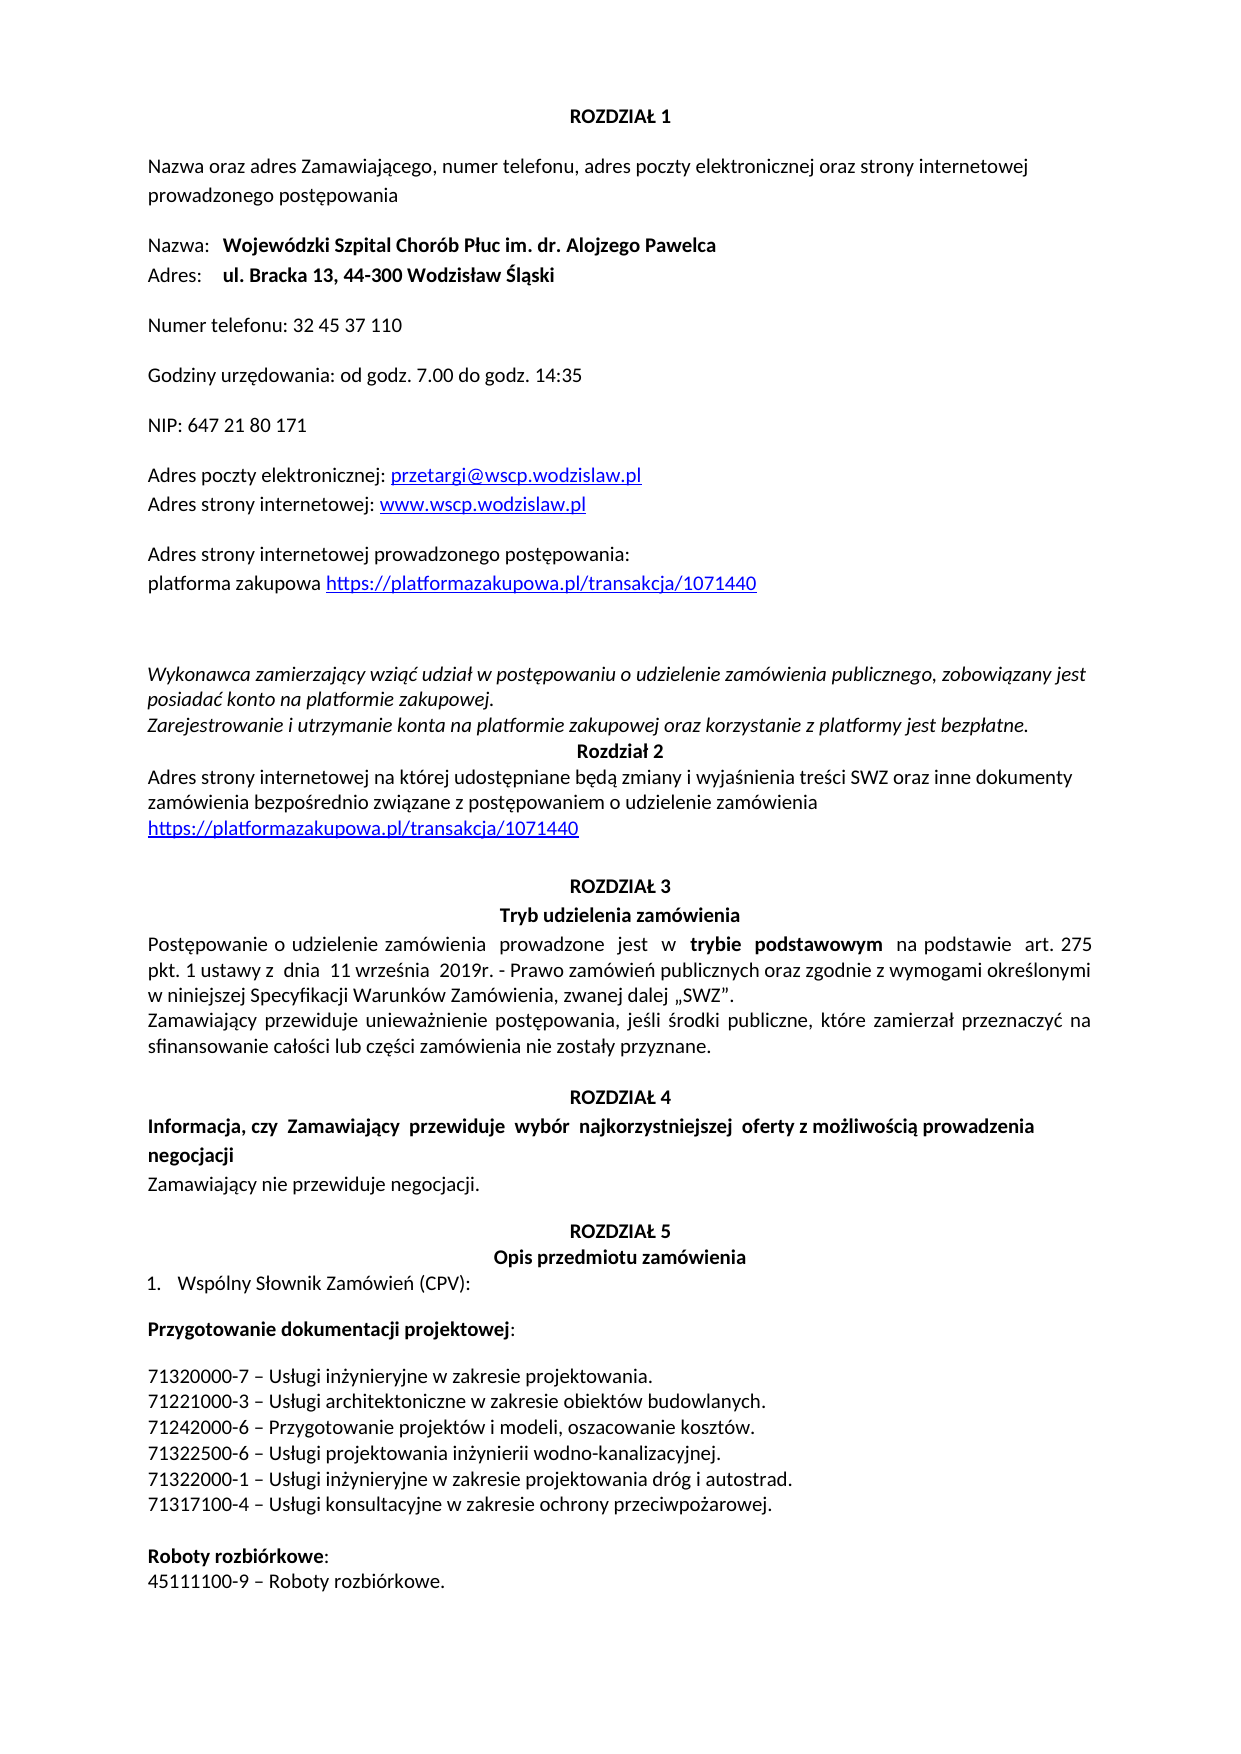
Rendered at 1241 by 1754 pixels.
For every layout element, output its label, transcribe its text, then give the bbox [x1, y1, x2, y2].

text ROZDZIAŁ 3 [148, 873, 1093, 898]
text Roboty rozbiórkowe: [148, 1543, 1093, 1568]
text Zarejestrowanie i utrzymanie konta na platformie zakupowej oraz korzystanie z platformy jest bezpłatne. [147, 712, 1093, 737]
text 71322500-6 – Usługi projektowania inżynierii wodno-kanalizacyjnej. [148, 1440, 1093, 1465]
text Adres strony internetowej prowadzonego postępowania: [148, 541, 1093, 566]
text Nazwa oraz adres Zamawiającego, numer telefonu, adres poczty elektronicznej oraz strony internetowej prowadzonego postępowania [148, 153, 1093, 208]
text https://platformazakupowa.pl/transakcja/1071440 [148, 815, 1093, 840]
text Adres: ul. Bracka 13, 44-300 Wodzisław Śląski [148, 262, 1093, 287]
text Adres poczty elektronicznej: przetargi@wscp.wodzislaw.pl Adres strony internetowej: www.wscp.wodzislaw.pl [148, 462, 1093, 516]
text Zamawiający przewiduje unieważnienie postępowania, jeśli środki publiczne, które zamierzał przeznaczyć na sfinansowanie całości lub części zamówienia nie zostały przyznane. [148, 1008, 1093, 1058]
text 45111100-9 – Roboty rozbiórkowe. [148, 1568, 1093, 1594]
text Rozdział 2 [148, 738, 1093, 763]
text platforma zakupowa https://platformazakupowa.pl/transakcja/1071440 [148, 570, 1093, 628]
text Opis przedmiotu zamówienia [148, 1244, 1093, 1269]
text Godziny urzędowania: od godz. 7.00 do godz. 14:35 [148, 362, 1093, 387]
text 71242000-6 – Przygotowanie projektów i modeli, oszacowanie kosztów. [148, 1414, 1093, 1440]
text 71317100-4 – Usługi konsultacyjne w zakresie ochrony przeciwpożarowej. [148, 1491, 1093, 1517]
text 71320000-7 – Usługi inżynieryjne w zakresie projektowania. [148, 1362, 1093, 1388]
text 71221000-3 – Usługi architektoniczne w zakresie obiektów budowlanych. [148, 1388, 1093, 1414]
text 71322000-1 – Usługi inżynieryjne w zakresie projektowania dróg i autostrad. [148, 1465, 1093, 1491]
list Wspólny Słownik Zamówień (CPV): [146, 1269, 1093, 1295]
text NIP: 647 21 80 171 [148, 412, 1093, 437]
text Numer telefonu: 32 45 37 110 [148, 312, 1093, 337]
text ROZDZIAŁ 5 [148, 1218, 1093, 1244]
text Zamawiający nie przewiduje negocjacji. [148, 1171, 1093, 1197]
text Nazwa: Wojewódzki Szpital Chorób Płuc im. dr. Alojzego Pawelca [148, 233, 1093, 258]
text Tryb udzielenia zamówienia [148, 902, 1093, 928]
text ROZDZIAŁ 1 [148, 103, 1093, 129]
text Informacja, czy Zamawiający przewiduje wybór najkorzystniejszej oferty z możliwością prowadzenia negocjacji [148, 1113, 1093, 1168]
text Adres strony internetowej na której udostępniane będą zmiany i wyjaśnienia treści SWZ oraz inne dokumenty zamówienia bezpośrednio związane z postępowaniem o udzielenie zamówienia [148, 764, 1093, 815]
text Przygotowanie dokumentacji projektowej: [148, 1316, 1093, 1342]
text Wykonawca zamierzający wziąć udział w postępowaniu o udzielenie zamówienia publicznego, zobowiązany jest posiadać konto na platformie zakupowej. [147, 661, 1093, 712]
text Postępowanie o udzielenie zamówienia prowadzone jest w trybie podstawowym na podstawie art. 275 pkt. 1 ustawy z dnia 11 września 2019r. - Prawo zamówień publicznych oraz zgodnie z wymogami określonymi w niniejszej Specyfikacji Warunków Zamówienia, zwanej dalej „SWZ”. [148, 931, 1093, 1008]
text ROZDZIAŁ 4 [148, 1084, 1093, 1109]
